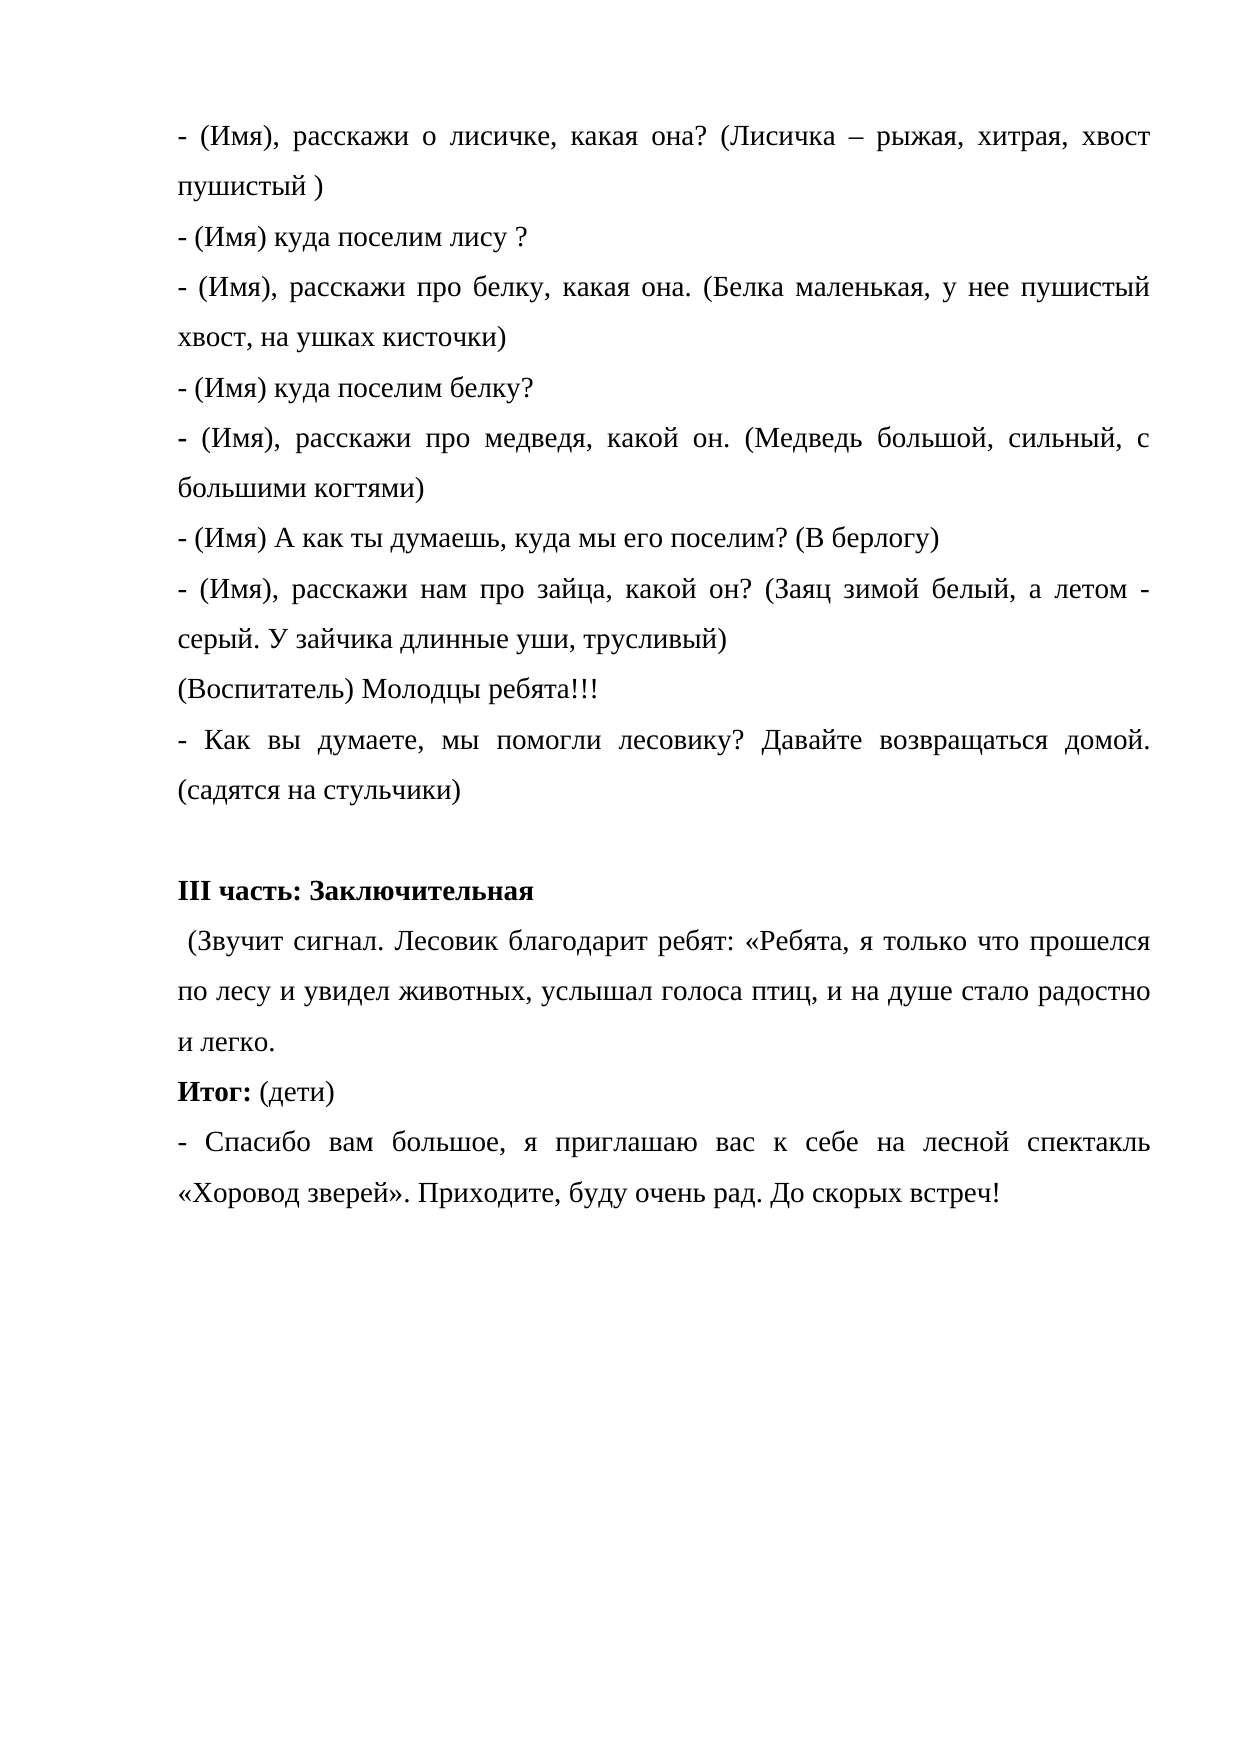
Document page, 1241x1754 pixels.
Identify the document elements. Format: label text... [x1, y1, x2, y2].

text - (Имя), расскажи про белку, какая она. (Белка маленькая, у нее пушистый хвост, на ушках кисточки) [177, 269, 1152, 353]
text - (Имя) куда поселим белку? [177, 370, 1152, 403]
text - (Имя), расскажи про медведя, какой он. (Медведь большой, сильный, с большими когтями) [177, 420, 1152, 504]
text - (Имя), расскажи о лисичке, какая она? (Лисичка – рыжая, хитрая, хвост пушистый ) [177, 118, 1152, 202]
text III часть: Заключительная [177, 873, 1152, 906]
text - Спасибо вам большое, я приглашаю вас к себе на лесной спектакль «Хоровод зверей». Приходите, буду очень рад. До скорых встреч! [177, 1124, 1152, 1208]
text - Как вы думаете, мы помогли лесовику? Давайте возвращаться домой. (садятся на стульчики) [177, 722, 1152, 806]
text (Воспитатель) Молодцы ребята!!! [177, 672, 1152, 705]
text Итог: (дети) [177, 1074, 1152, 1108]
text - (Имя) А как ты думаешь, куда мы его поселим? (В берлогу) [177, 521, 1152, 554]
text - (Имя) куда поселим лису ? [177, 219, 1152, 252]
text (Звучит сигнал. Лесовик благодарит ребят: «Ребята, я только что прошелся по лесу и увидел животных, услышал голоса птиц, и на душе стало радостно и легко. [177, 923, 1152, 1057]
text - (Имя), расскажи нам про зайца, какой он? (Заяц зимой белый, а летом - серый. У зайчика длинные уши, трусливый) [177, 571, 1152, 655]
